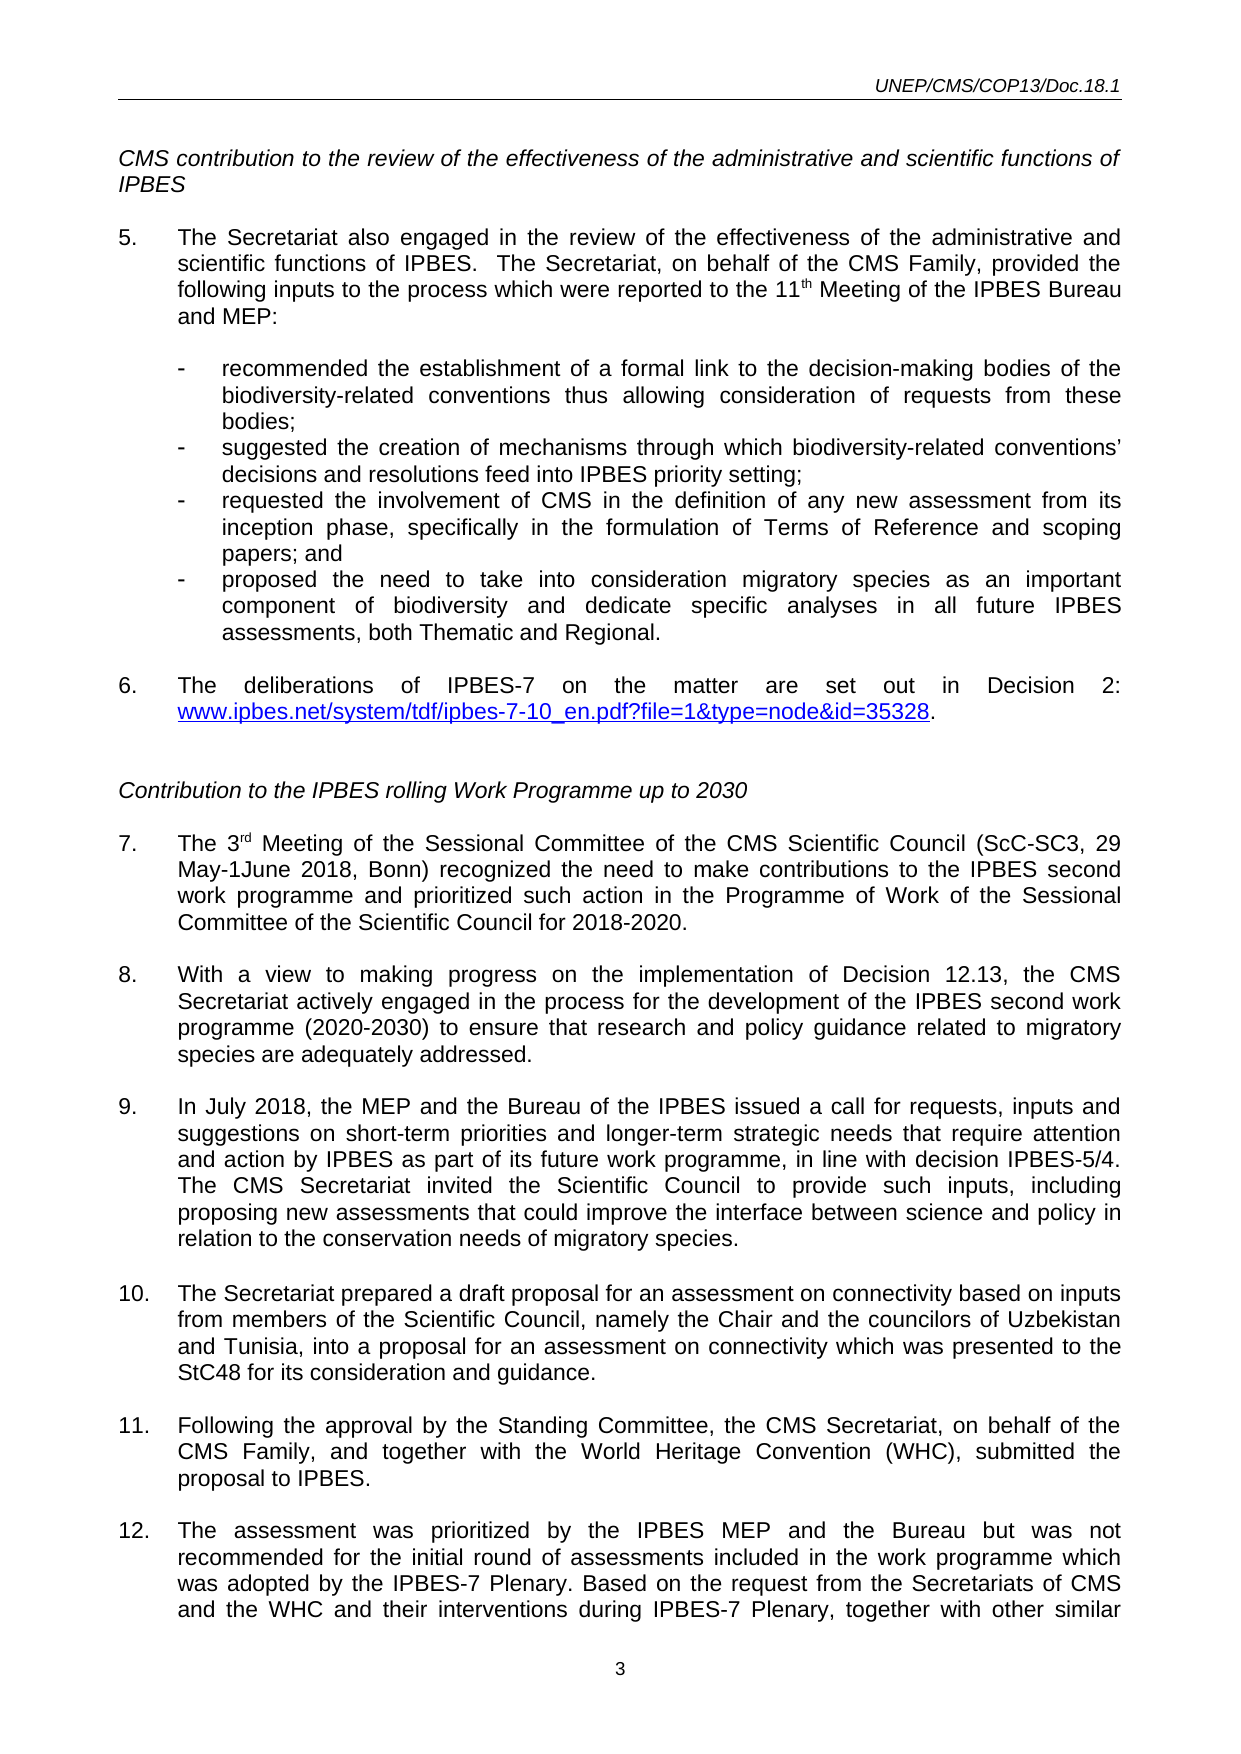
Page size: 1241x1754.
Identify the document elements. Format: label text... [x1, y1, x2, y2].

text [118, 1517, 1122, 1623]
text CMS contribution to the review of the effectiveness of the administrative and scientific functions of IPBES [118, 144, 1122, 197]
text The Secretariat prepared a draft proposal for an assessment on connectivity based on inputs from members of the Scientific Council, namely the Chair and the councilors of Uzbekistan and Tunisia, into a proposal for an assessment on connectivity which was presented to the StC48 for its consideration and guidance. [118, 1280, 1122, 1386]
text Following the approval by the Standing Committee, the CMS Secretariat, on behalf of the CMS Family, and together with the World Heritage Convention (WHC), submitted the proposal to IPBES. [118, 1412, 1122, 1491]
list requested the involvement of CMS in the definition of any new assessment from its inception phase, specifically in the formulation of Terms of Reference and scoping papers; and [177, 487, 1122, 566]
text The deliberations of IPBES-7 on the matter are set out in Decision 2: www.ipbes.net/system/tdf/ipbes-7-10_en.pdf?file=1&type=node&id=35328. [118, 672, 1122, 724]
text The Secretariat also engaged in the review of the effectiveness of the administrative and scientific functions of IPBES. The Secretariat, on behalf of the CMS Family, provided the following inputs to the process which were reported to the 11th Meeting of the IPBES Bureau and MEP: [118, 223, 1122, 329]
text With a view to making progress on the implementation of Decision 12.13, the CMS Secretariat actively engaged in the process for the development of the IPBES second work programme (2020-2030) to ensure that research and policy guidance related to migratory species are adequately addressed. [118, 961, 1122, 1067]
list suggested the creation of mechanisms through which biodiversity-related conventions’ decisions and resolutions feed into IPBES priority setting; [177, 434, 1122, 487]
text The 3rd Meeting of the Sessional Committee of the CMS Scientific Council (ScC-SC3, 29 May-1June 2018, Bonn) recognized the need to make contributions to the IPBES second work programme and prioritized such action in the Programme of Work of the Sessional Committee of the Scientific Council for 2018-2020. [118, 830, 1122, 935]
text Contribution to the IPBES rolling Work Programme up to 2030 [118, 777, 1122, 803]
list recommended the establishment of a formal link to the decision-making bodies of the biodiversity-related conventions thus allowing consideration of requests from these bodies; [177, 355, 1122, 434]
text In July 2018, the MEP and the Bureau of the IPBES issued a call for requests, inputs and suggestions on short-term priorities and longer-term strategic needs that require attention and action by IPBES as part of its future work programme, in line with decision IPBES-5/4. The CMS Secretariat invited the Scientific Council to provide such inputs, including proposing new assessments that could improve the interface between science and policy in relation to the conservation needs of migratory species. [118, 1093, 1122, 1251]
list proposed the need to take into consideration migratory species as an important component of biodiversity and dedicate specific analyses in all future IPBES assessments, both Thematic and Regional. [177, 566, 1122, 645]
